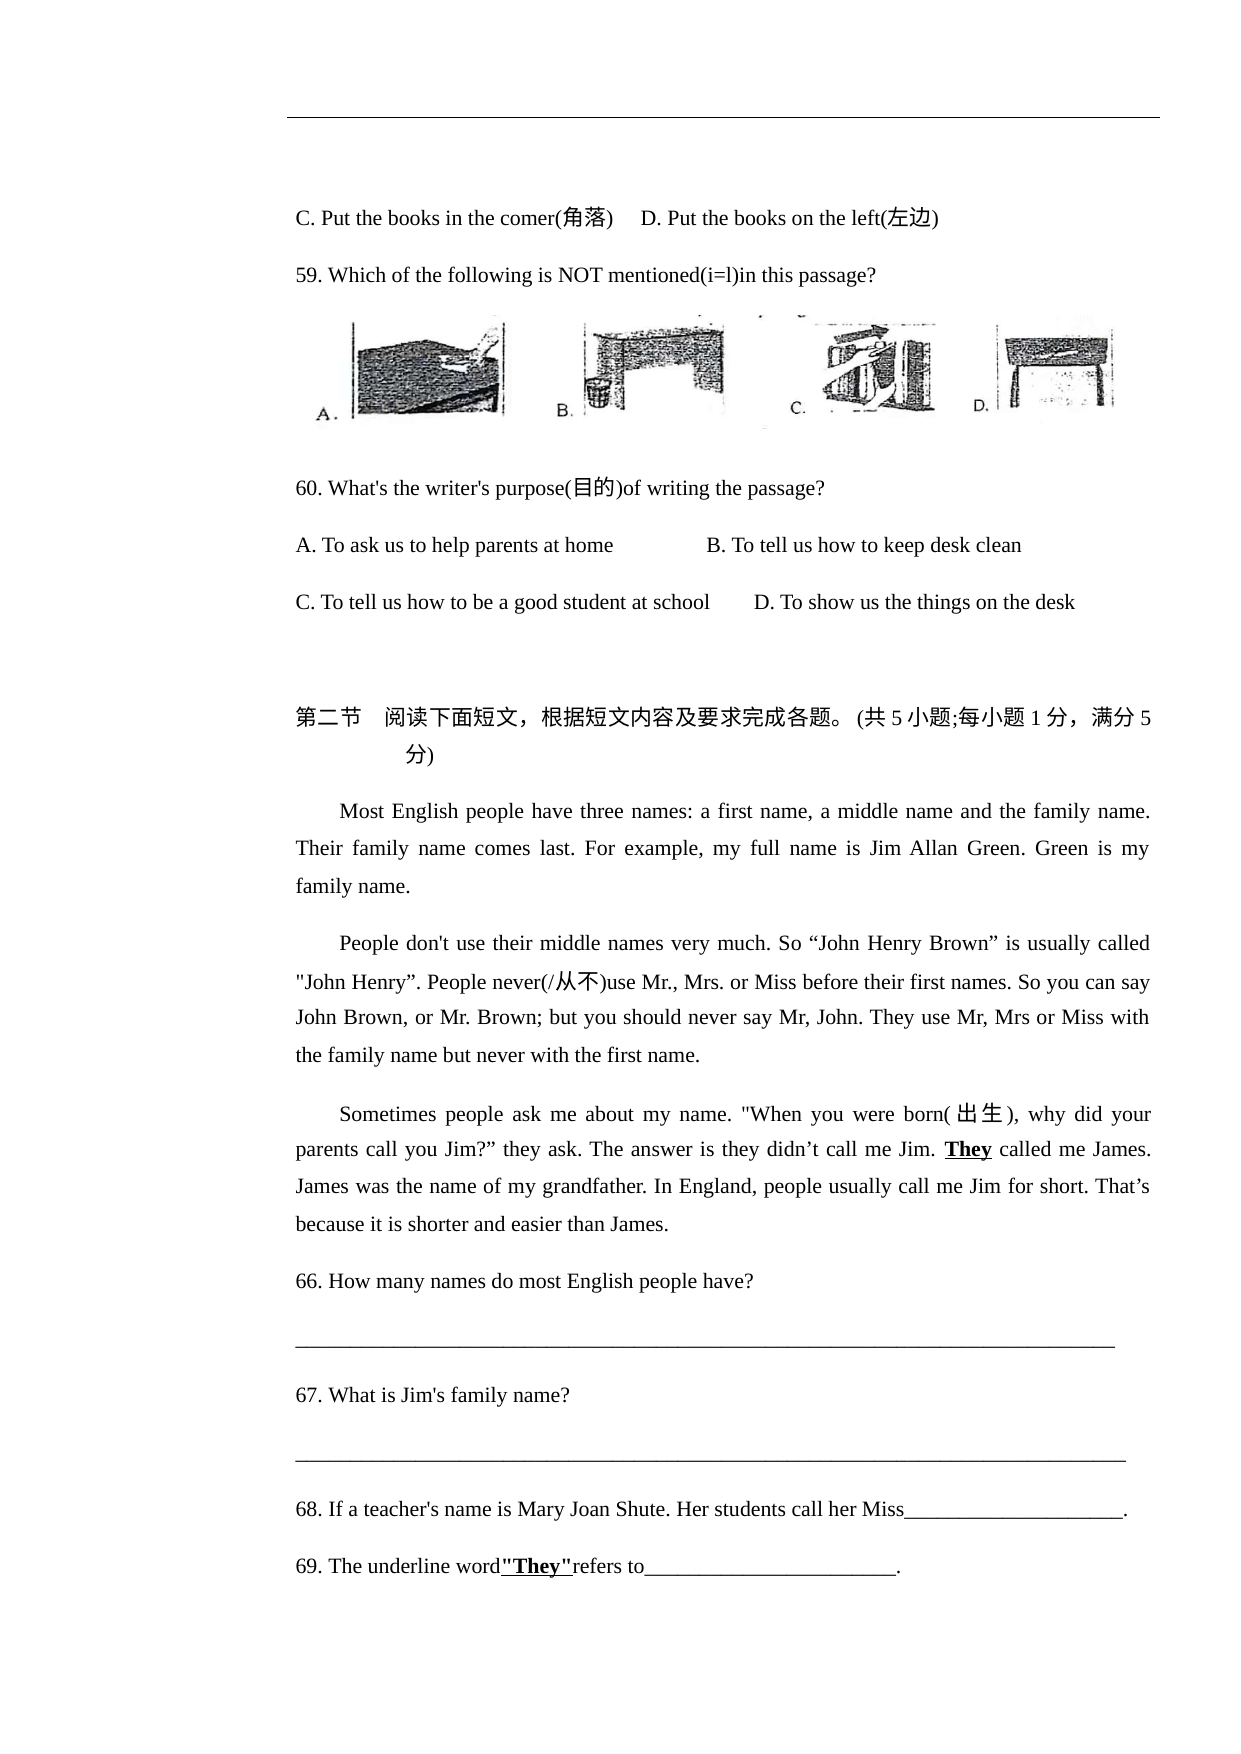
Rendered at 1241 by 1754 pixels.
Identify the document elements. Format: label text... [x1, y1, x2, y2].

picture [295, 315, 1150, 429]
text Sometimes people ask me about my name. "When you were born(出生), why did your parents call you Jim?” they ask. The answer is they didn’t call me Jim. They called me James. James was the name of my grandfather. In England, people usually call me Jim for short. That’s because it is shorter and easier than James. [295, 1095, 1152, 1239]
list What is Jim's family name? [295, 1378, 1152, 1411]
list If a teacher's name is Mary Joan Shute. Her students call her Miss____________________. [295, 1492, 1152, 1525]
text 第二节 阅读下面短文，根据短文内容及要求完成各题。(共5小题;每小题1分，满分5分) [295, 699, 1152, 769]
text A. To ask us to help parents at home B. To tell us how to keep desk clean [295, 528, 1152, 560]
text People don't use their middle names very much. So “John Henry Brown” is usually called "John Henry”. People never(/从不)use Mr., Mrs. or Miss before their first names. So you can say John Brown, or Mr. Brown; but you should never say Mr, John. They use Mr, Mrs or Miss with the family name but never with the first name. [295, 926, 1152, 1071]
list How many names do most English people have? [295, 1264, 1152, 1297]
text Most English people have three names: a first name, a middle name and the family name. Their family name comes last. For example, my full name is Jim Allan Green. Green is my family name. [295, 794, 1152, 902]
list The underline word"They"refers to_______________________. [295, 1549, 1152, 1582]
text 59. Which of the following is NOT mentioned(i=l)in this passage? [295, 258, 1152, 291]
text ____________________________________________________________________________ [295, 1435, 1152, 1468]
text C. To tell us how to be a good student at school D. To show us the things on the desk [295, 585, 1152, 617]
text C. Put the books in the comer(角落) D. Put the books on the left(左边) [295, 200, 1152, 232]
text 60. What's the writer's purpose(目的)of writing the passage? [295, 470, 1152, 502]
text ___________________________________________________________________________ [295, 1321, 1152, 1354]
